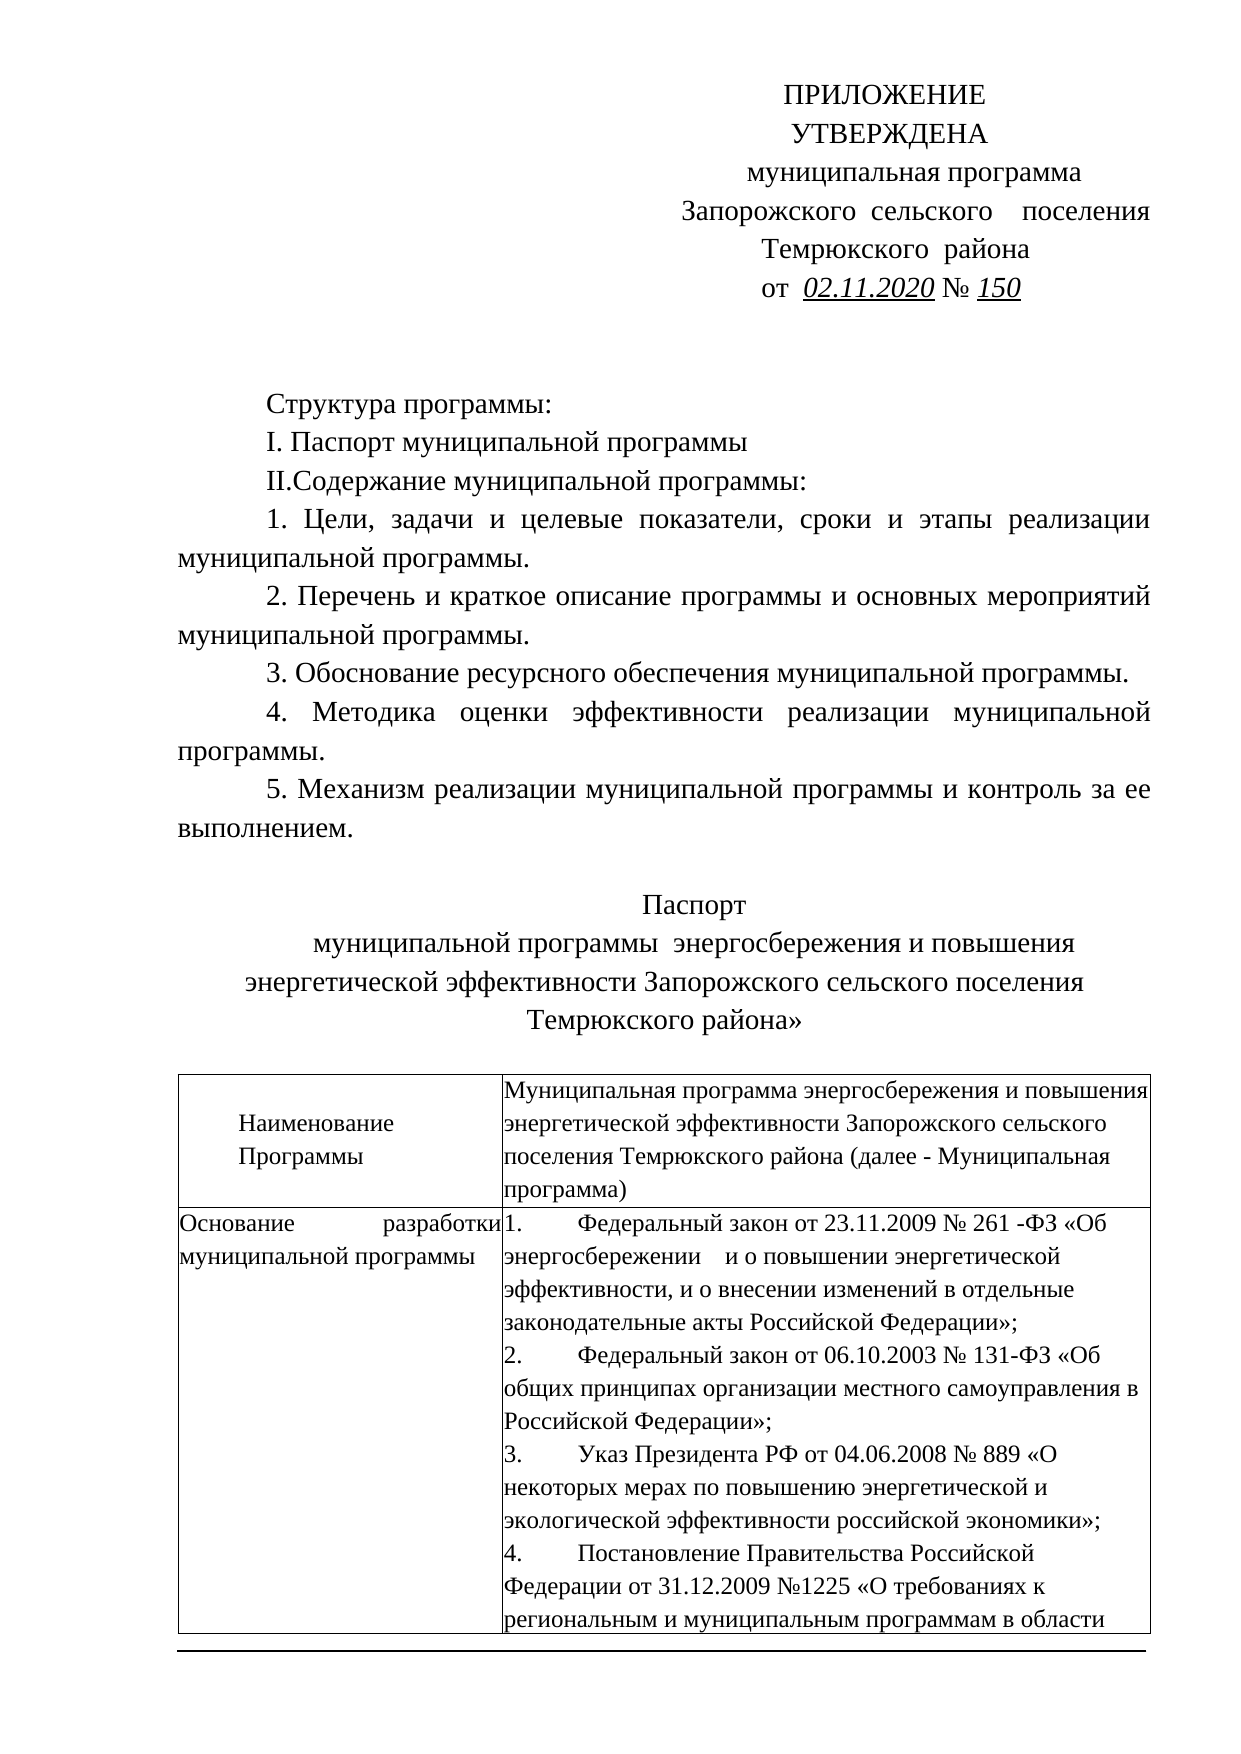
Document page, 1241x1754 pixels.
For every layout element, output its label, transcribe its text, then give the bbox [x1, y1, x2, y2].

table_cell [179, 1208, 502, 1633]
text муниципальная программа [177, 154, 1152, 188]
text Паспорт [177, 887, 1152, 920]
text 4. Методика оценки эффективности реализации муниципальной программы. [177, 694, 1152, 766]
text II.Содержание муниципальной программы: [177, 463, 1152, 496]
text 3. Обоснование ресурсного обеспечения муниципальной программы. [177, 656, 1152, 689]
text ПРИЛОЖЕНИЕ [177, 77, 1152, 111]
table_header Наименование Программы [179, 1075, 502, 1207]
text муниципальной программы энергосбережения и повышения энергетической эффективности Запорожского сельского поселения Темрюкского района» [177, 925, 1152, 1036]
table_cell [503, 1208, 1150, 1633]
text I. Паспорт муниципальной программы [177, 424, 1152, 458]
text Темрюкского района [177, 232, 1152, 265]
text Запорожского сельского поселения [177, 193, 1152, 227]
text УТВЕРЖДЕНА [177, 116, 1152, 149]
text 2. Перечень и краткое описание программы и основных мероприятий муниципальной программы. [177, 578, 1152, 651]
text 1. Цели, задачи и целевые показатели, сроки и этапы реализации муниципальной программы. [177, 501, 1152, 573]
table_header Муниципальная программа энергосбережения и повышения энергетической эффективности Запорожского сельского поселения Темрюкского района (далее - Муниципальная программа) [503, 1075, 1150, 1207]
text Структура программы: [177, 386, 1152, 419]
text 5. Механизм реализации муниципальной программы и контроль за ее выполнением. [177, 771, 1152, 843]
text от 02.11.2020 № 150 [177, 270, 1152, 304]
